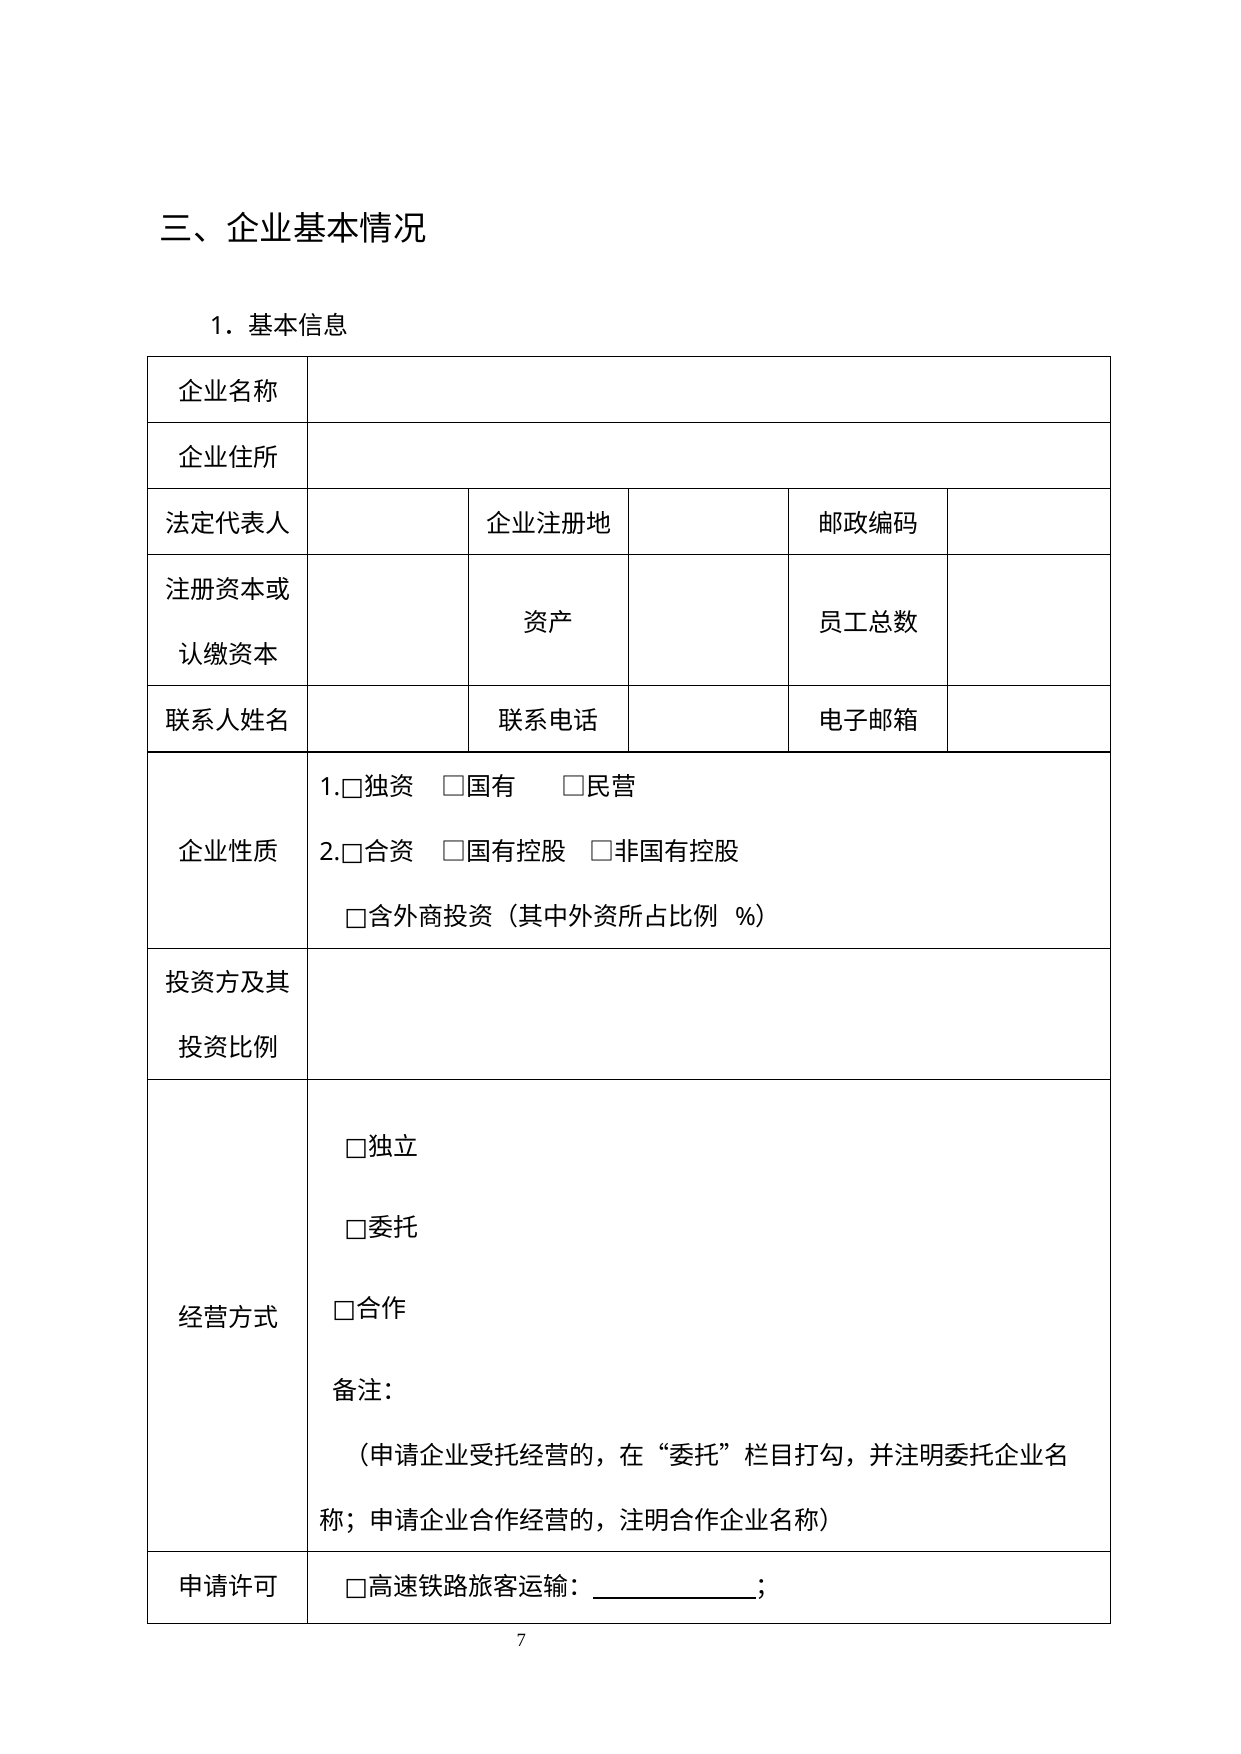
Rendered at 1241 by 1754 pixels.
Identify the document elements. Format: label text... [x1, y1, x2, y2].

table_cell [308, 949, 1110, 1078]
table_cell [308, 1552, 1110, 1623]
table_cell [308, 555, 468, 685]
table_cell [948, 555, 1110, 685]
table_cell 邮政编码 [789, 489, 947, 554]
table_cell 法定代表人 [148, 489, 307, 554]
table_cell 企业住所 [148, 423, 307, 488]
table_cell 资产 [469, 555, 628, 685]
table_cell 经营方式 [148, 1080, 307, 1551]
table_cell 申请许可 范围 [148, 1552, 307, 1623]
table_cell [308, 489, 468, 554]
table_cell [948, 686, 1110, 751]
table_cell 1.□独资 □国有 □民营 2.□合资 □国有控股 □非国有控股 □含外商投资（其中外资所占比例 %） [308, 753, 1110, 947]
table_cell 电子邮箱 [789, 686, 947, 751]
table_cell [629, 489, 788, 554]
table_cell 联系电话 [469, 686, 628, 751]
table_cell 投资方及其投资比例 [148, 949, 307, 1078]
table_cell 注册资本或认缴资本 [148, 555, 307, 685]
table_cell 员工总数 [789, 555, 947, 685]
text 三、企业基本情况 [159, 194, 1098, 259]
table_cell □独立 □委托 □合作 备注： （申请企业受托经营的，在“委托”栏目打勾，并注明委托企业名称；申请企业合作经营的，注明合作企业名称） [308, 1080, 1110, 1551]
table_header 企业名称 [148, 357, 307, 422]
table_cell 企业性质 [148, 753, 307, 947]
table_cell 企业注册地 [469, 489, 628, 554]
table_cell [948, 489, 1110, 554]
table_cell [308, 686, 468, 751]
table_cell [308, 423, 1110, 488]
table_header [308, 357, 1110, 422]
text 1．基本信息 [159, 291, 1098, 356]
table_cell 联系人姓名 [148, 686, 307, 751]
table_cell [629, 686, 788, 751]
table_cell [629, 555, 788, 685]
